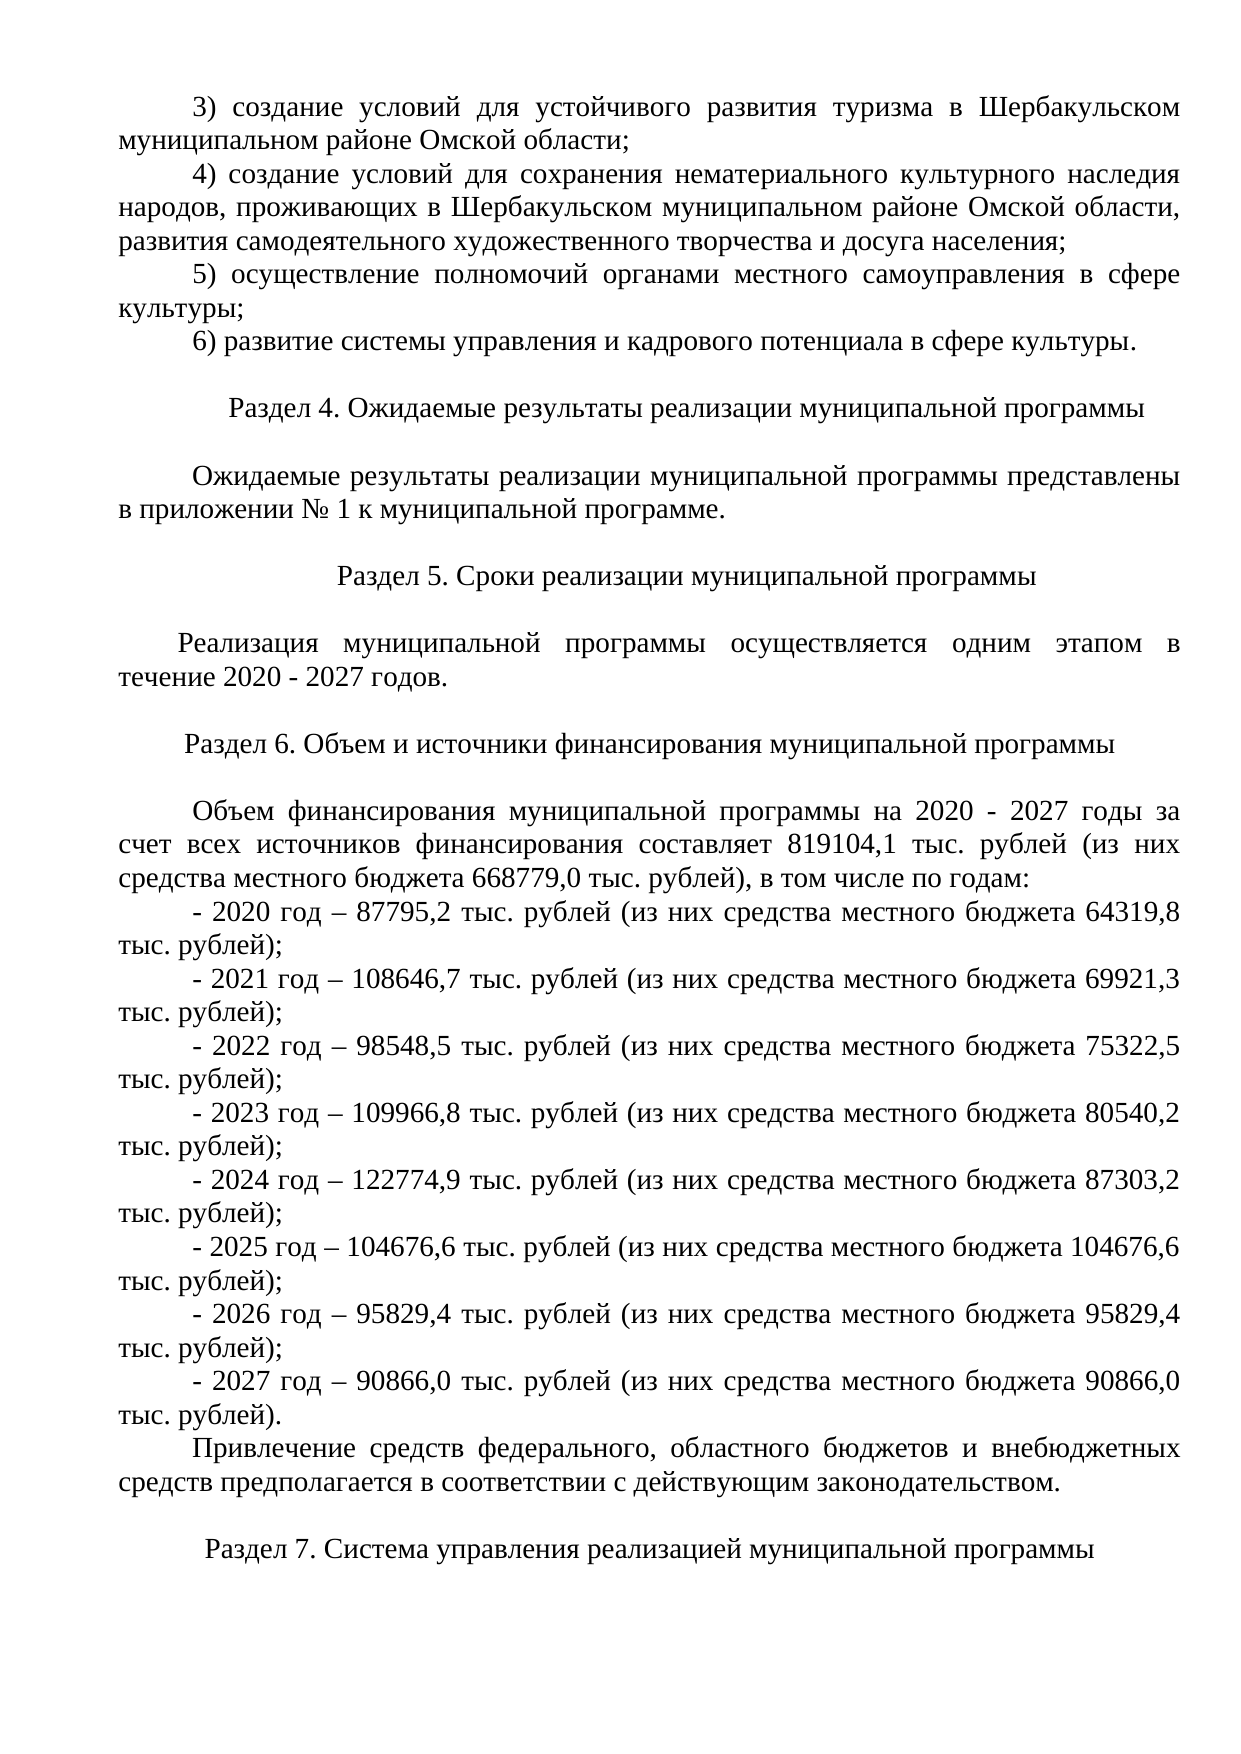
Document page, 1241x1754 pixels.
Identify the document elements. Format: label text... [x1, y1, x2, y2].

text - 2024 год – 122774,9 тыс. рублей (из них средства местного бюджета 87303,2 тыс. рублей); [118, 1162, 1181, 1229]
text - 2027 год – 90866,0 тыс. рублей (из них средства местного бюджета 90866,0 тыс. рублей). [118, 1363, 1181, 1430]
text Реализация муниципальной программы осуществляется одним этапом в течение 2020 - 2027 годов. [118, 625, 1181, 692]
text Раздел 4. Ожидаемые результаты реализации муниципальной программы [118, 391, 1181, 424]
text Объем финансирования муниципальной программы на 2020 - 2027 годы за счет всех источников финансирования составляет 819104,1 тыс. рублей (из них средства местного бюджета 668779,0 тыс. рублей), в том числе по годам: [118, 793, 1181, 894]
text Раздел 6. Объем и источники финансирования муниципальной программы [118, 726, 1181, 759]
text Привлечение средств федерального, областного бюджетов и внебюджетных средств предполагается в соответствии с действующим законодательством. [118, 1430, 1181, 1497]
text - 2025 год – 104676,6 тыс. рублей (из них средства местного бюджета 104676,6 тыс. рублей); [118, 1229, 1181, 1296]
text - 2021 год – 108646,7 тыс. рублей (из них средства местного бюджета 69921,3 тыс. рублей); [118, 961, 1181, 1028]
text 6) развитие системы управления и кадрового потенциала в сфере культуры. [118, 323, 1181, 357]
text 3) создание условий для устойчивого развития туризма в Шербакульском муниципальном районе Омской области; [118, 89, 1181, 156]
text - 2026 год – 95829,4 тыс. рублей (из них средства местного бюджета 95829,4 тыс. рублей); [118, 1296, 1181, 1363]
text - 2020 год – 87795,2 тыс. рублей (из них средства местного бюджета 64319,8 тыс. рублей); [118, 894, 1181, 961]
text Ожидаемые результаты реализации муниципальной программы представлены в приложении № 1 к муниципальной программе. [118, 458, 1181, 525]
text Раздел 5. Сроки реализации муниципальной программы [118, 558, 1181, 592]
text - 2023 год – 109966,8 тыс. рублей (из них средства местного бюджета 80540,2 тыс. рублей); [118, 1095, 1181, 1162]
text - 2022 год – 98548,5 тыс. рублей (из них средства местного бюджета 75322,5 тыс. рублей); [118, 1028, 1181, 1095]
text Раздел 7. Система управления реализацией муниципальной программы [118, 1531, 1181, 1564]
text 5) осуществление полномочий органами местного самоуправления в сфере культуры; [118, 256, 1181, 323]
text 4) создание условий для сохранения нематериального культурного наследия народов, проживающих в Шербакульском муниципальном районе Омской области, развития самодеятельного художественного творчества и досуга населения; [118, 156, 1181, 256]
